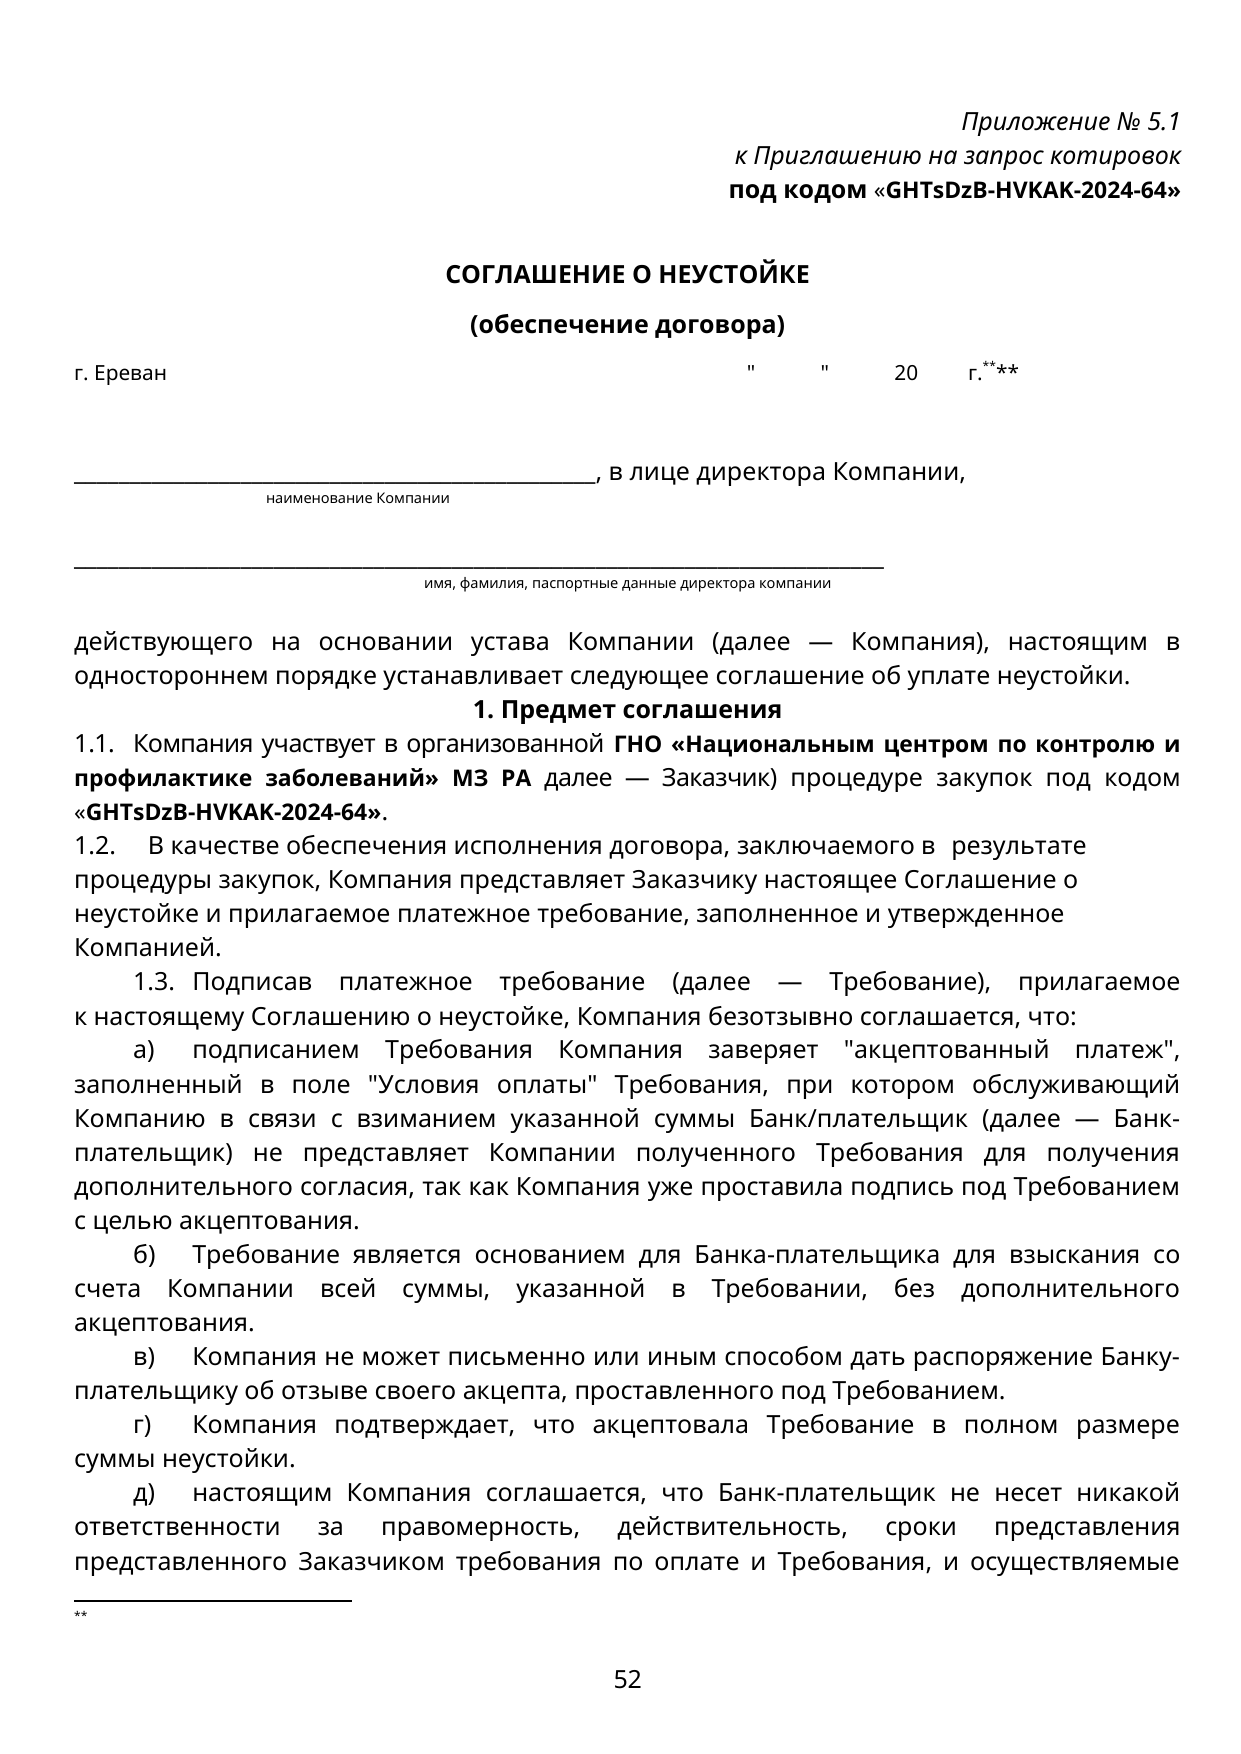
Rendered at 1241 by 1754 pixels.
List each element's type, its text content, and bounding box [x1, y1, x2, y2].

text к Приглашению на запрос котировок под кодом «GHTsDzB-HVKAK-2024-64» [74, 137, 1181, 206]
table_header г. Ереван [63, 358, 561, 403]
text а) подписанием Требования Компания заверяет "акцептованный платеж", заполненный в поле "Условия оплаты" Требования, при котором обслуживающий Компанию в связи с взиманием указанной суммы Банк/плательщик (далее — Банк-плательщик) не представляет Компании полученного Требования для получения дополнительного согласия, так как Компания уже проставила подпись под Требованием с целью акцептования. [74, 1032, 1181, 1237]
text 1.3. Подписав платежное требование (далее — Требование), прилагаемое к настоящему Соглашению о неустойке, Компания безотзывно соглашается, что: [74, 964, 1181, 1032]
text имя, фамилия, паспортные данные директора компании [74, 572, 1181, 607]
text 1.1. Компания участвует в организованной ГНО «Национальным центром по контролю и профилактике заболеваний» МЗ РА далее — Заказчик) процедуре закупок под кодом «GHTsDzB-HVKAK-2024-64». [74, 725, 1181, 828]
text б) Требование является основанием для Банка-плательщика для взыскания со счета Компании всей суммы, указанной в Требовании, без дополнительного акцептования. [74, 1237, 1181, 1339]
text 1.2. В качестве обеспечения исполнения договора, заключаемого в результате процедуры закупок, Компания представляет Заказчику настоящее Соглашение о неустойке и прилагаемое платежное требование, заполненное и утвержденное Компанией. [74, 828, 1181, 964]
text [74, 1475, 1181, 1577]
text _________________________________________________________________________ [74, 538, 1181, 572]
text наименование Компании [266, 488, 1181, 522]
text СОГЛАШЕНИЕ О НЕУСТОЙКЕ [74, 256, 1181, 290]
text (обеспечение договора) [74, 307, 1181, 341]
text 1. Предмет соглашения [74, 691, 1181, 725]
text в) Компания не может письменно или иным способом дать распоряжение Банку-плательщику об отзыве своего акцепта, проставленного под Требованием. [74, 1339, 1181, 1407]
text действующего на основании устава Компании (далее — Компания), настоящим в одностороннем порядке устанавливает следующее соглашение об уплате неустойки. [74, 623, 1181, 691]
text Приложение № 5.1 [74, 103, 1181, 137]
table_header " " 20 г.** [561, 358, 1030, 403]
text г) Компания подтверждает, что акцептовала Требование в полном размере суммы неустойки. [74, 1407, 1181, 1475]
text _______________________________________________, в лице директора Компании, [74, 454, 1181, 488]
